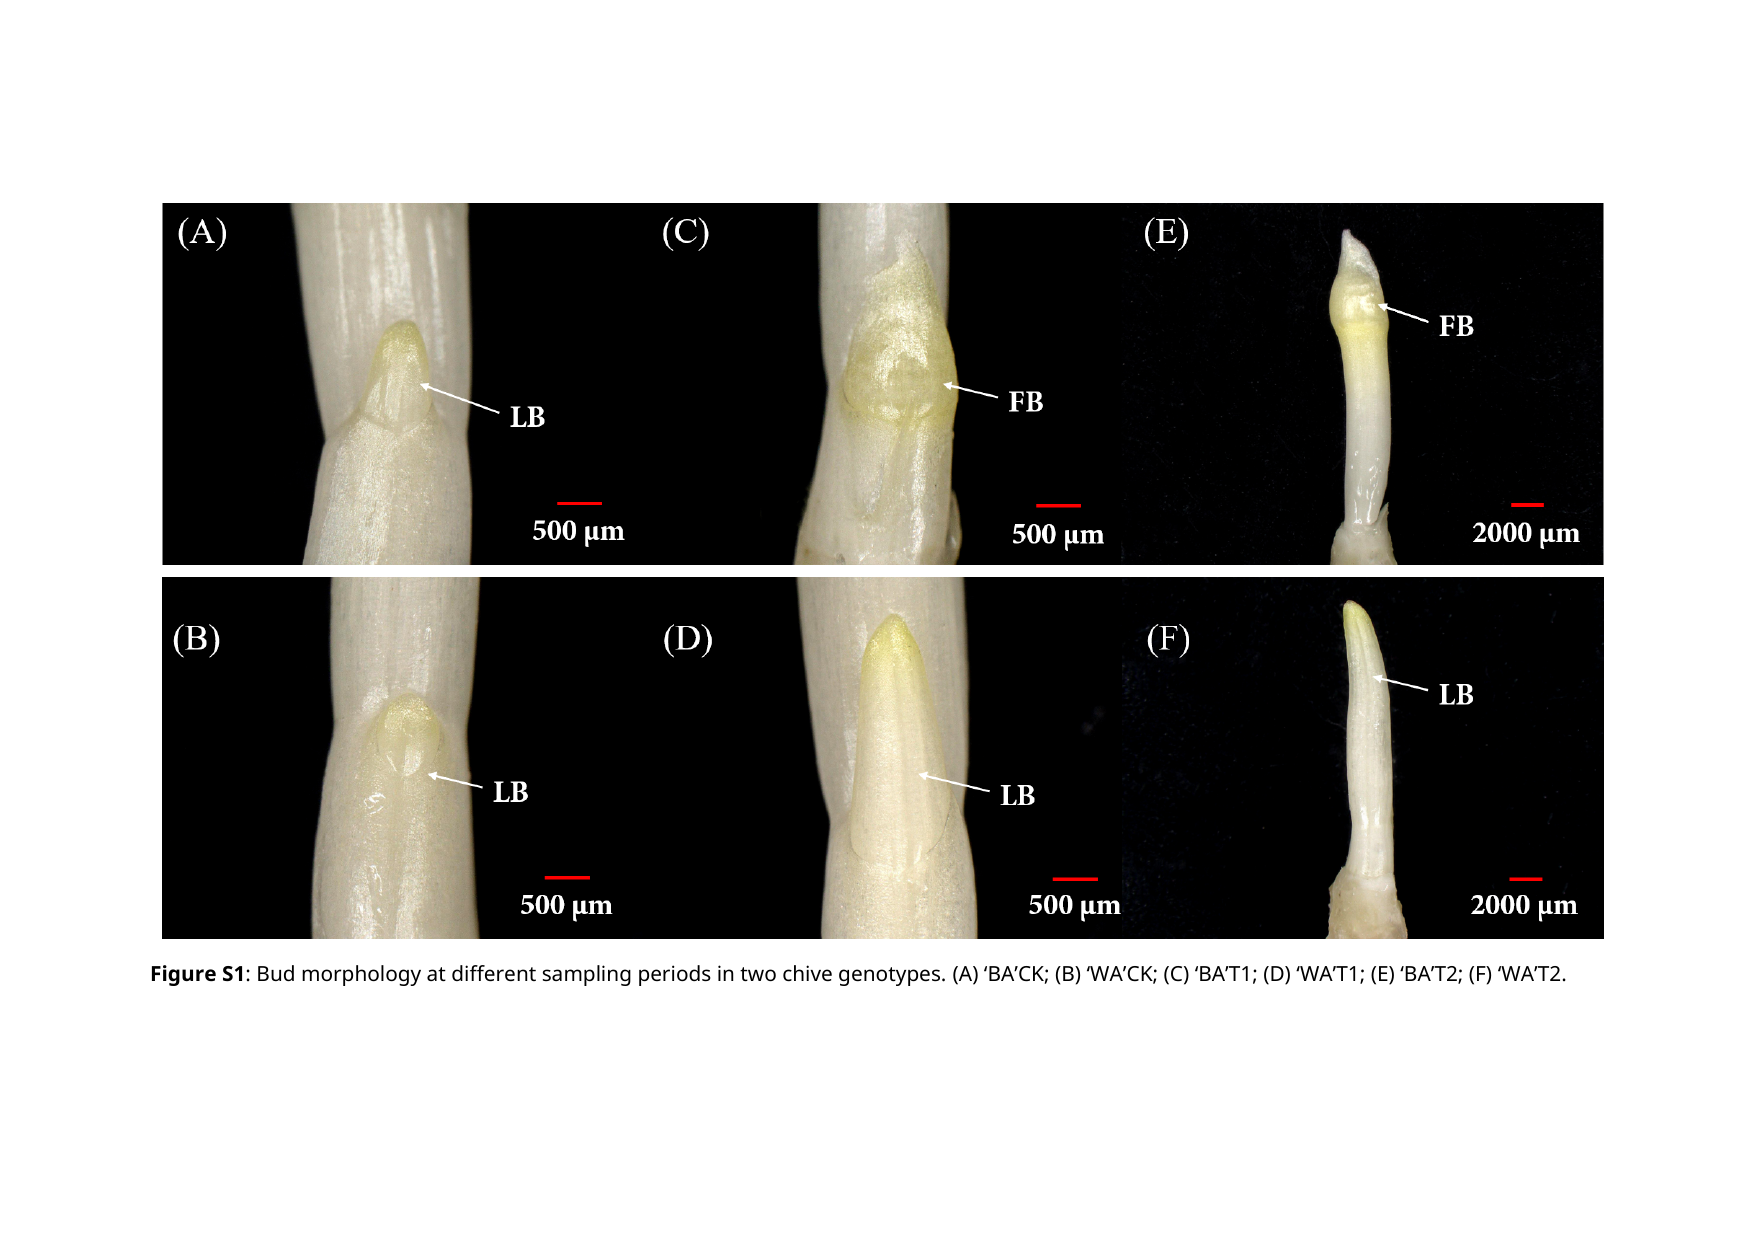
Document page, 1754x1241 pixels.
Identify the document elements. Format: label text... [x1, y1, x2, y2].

picture [150, 197, 1604, 942]
text Figure S1: Bud morphology at different sampling periods in two chive genotypes. (A) ‘BA’CK; (B) ‘WA’CK; (C) ‘BA’T1; (D) ‘WA’T1; (E) ‘BA’T2; (F) ‘WA’T2. [150, 959, 1604, 988]
